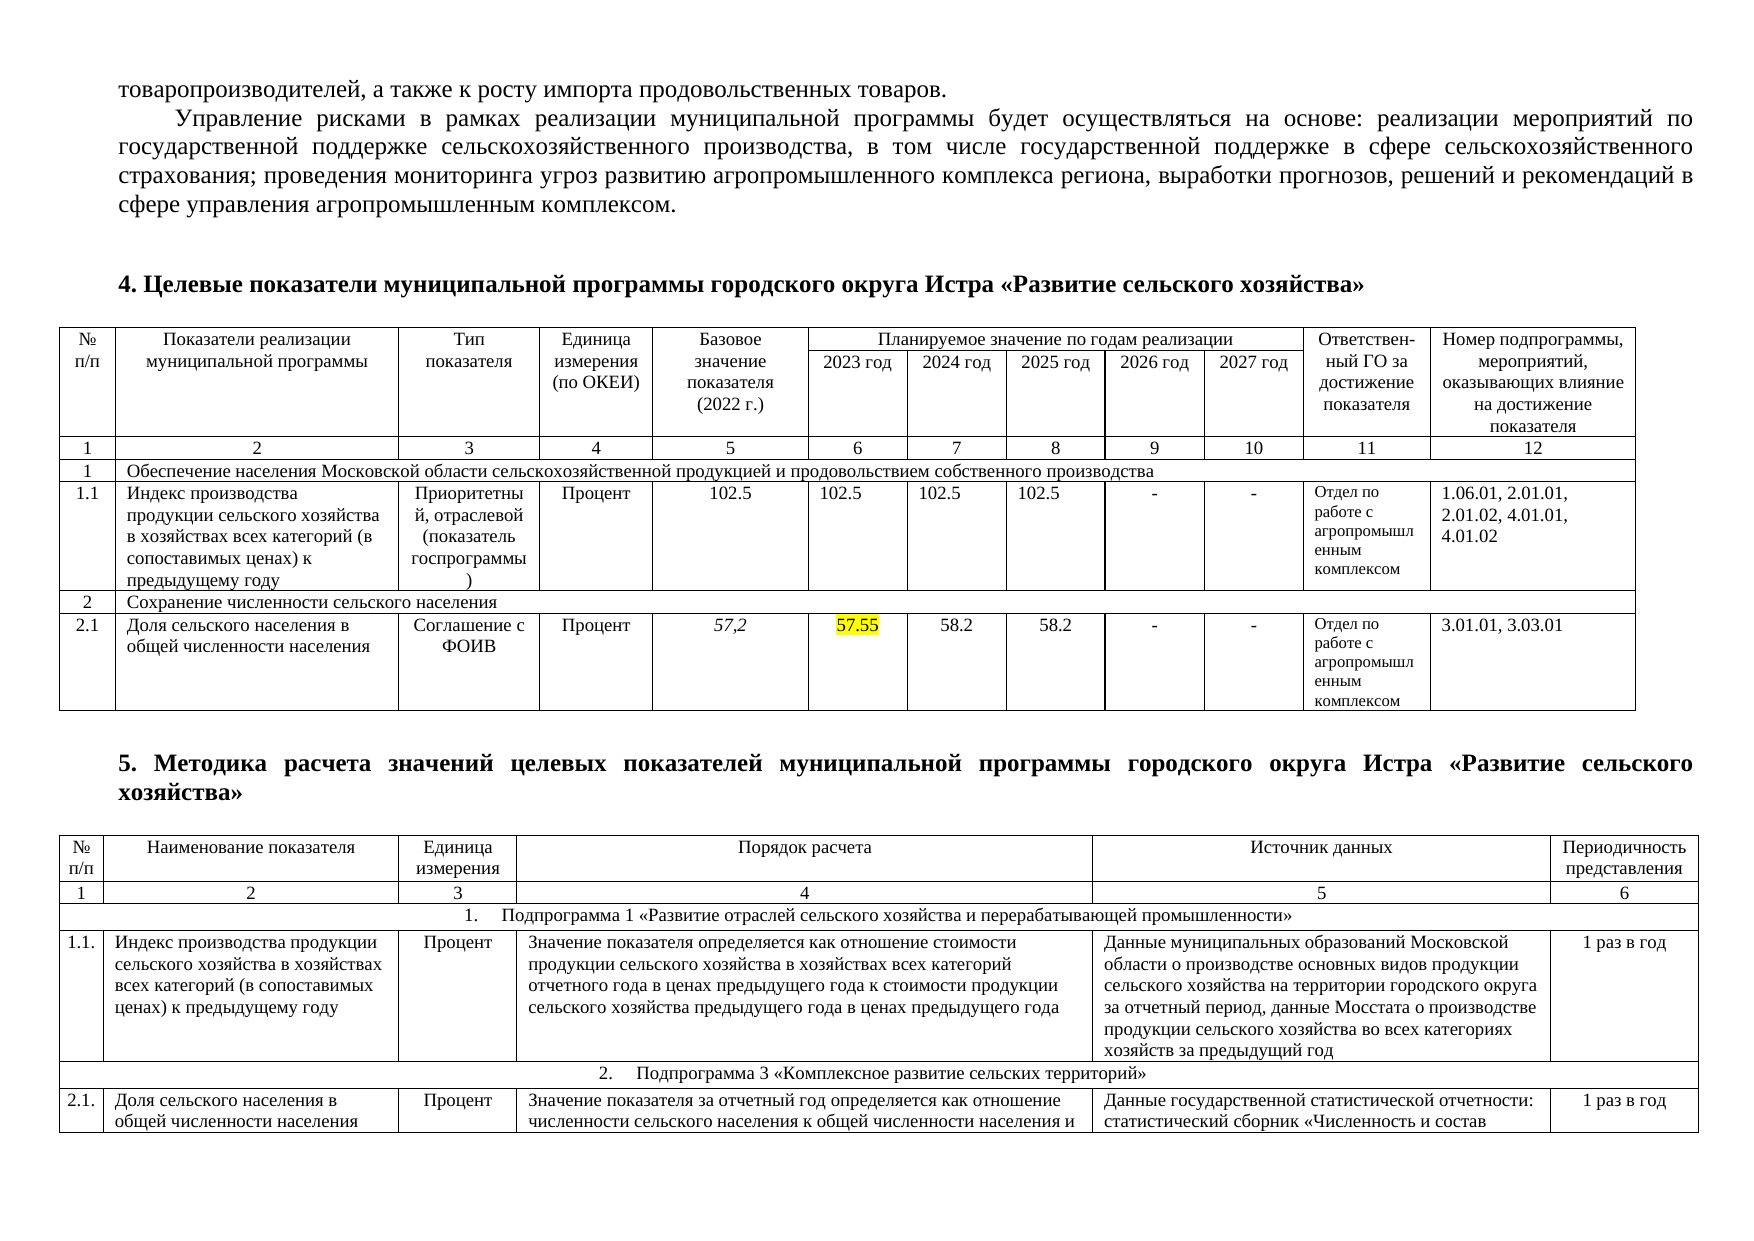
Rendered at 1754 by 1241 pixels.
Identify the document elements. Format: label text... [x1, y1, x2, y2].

table_cell 3 [399, 882, 516, 903]
table_cell Значение показателя определяется как отношение стоимости продукции сельского хозяйства в хозяйствах всех категорий отчетного года в ценах предыдущего года к стоимости продукции сельского хозяйства предыдущего года в ценах предыдущего года [517, 931, 1092, 1061]
table_header № п/п [60, 836, 103, 881]
table_cell - [1205, 614, 1303, 709]
table_cell 2.1 [60, 614, 115, 709]
table_cell 1 [60, 882, 103, 903]
table_header Номер подпрограммы, мероприятий, оказывающих влияние на достижение показателя [1431, 328, 1635, 436]
table_cell 8 [1007, 437, 1104, 459]
table_cell 58.2 [908, 614, 1006, 709]
table_cell 2025 год [1007, 351, 1104, 436]
table_cell 7 [908, 437, 1006, 459]
table_cell Приоритетный, отраслевой (показатель госпрограммы) [399, 482, 539, 590]
table_cell 102.5 [653, 482, 808, 590]
table_cell 2024 год [908, 351, 1006, 436]
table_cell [517, 1089, 1092, 1132]
table_header Ответствен-ный ГО за достижение показателя [1304, 328, 1430, 436]
table_cell 2023 год [809, 351, 907, 436]
table_cell 2 [116, 437, 398, 459]
table_header Порядок расчета [517, 836, 1092, 881]
table_cell 9 [1106, 437, 1204, 459]
table_cell 1.1 [60, 482, 115, 590]
table_cell 57.55 [809, 614, 907, 709]
table_header Единица измерения [399, 836, 516, 881]
table_cell Индекс производства продукции сельского хозяйства в хозяйствах всех категорий (в сопоставимых ценах) к предыдущему году [116, 482, 398, 590]
table_cell - [1205, 482, 1303, 590]
text 4. Целевые показатели муниципальной программы городского округа Истра «Развитие сельского хозяйства» [118, 269, 1695, 298]
table_cell 102.5 [908, 482, 1006, 590]
table_header Наименование показателя [104, 836, 398, 881]
table_cell 3.01.01, 3.03.01 [1431, 614, 1635, 709]
table_cell Процент [399, 1089, 516, 1132]
table_cell 1.1. [60, 931, 103, 1061]
table_cell 102.5 [809, 482, 907, 590]
text 5. Методика расчета значений целевых показателей муниципальной программы городского округа Истра «Развитие сельского хозяйства» [118, 748, 1695, 805]
table_cell 2 [104, 882, 398, 903]
table_cell 6 [1551, 882, 1698, 903]
table_cell 6 [809, 437, 907, 459]
table_cell Процент [399, 931, 516, 1061]
table_cell Данные муниципальных образований Московской области о производстве основных видов продукции сельского хозяйства на территории городского округа за отчетный период, данные Мосстата о производстве продукции сельского хозяйства во всех категориях хозяйств за предыдущий год [1093, 931, 1550, 1061]
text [118, 74, 1695, 103]
table_cell Обеспечение населения Московской области сельскохозяйственной продукцией и продовольствием собственного производства [116, 460, 1635, 481]
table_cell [104, 1089, 398, 1132]
table_header Единица измерения (по ОКЕИ) [540, 328, 652, 436]
table_cell Сохранение численности сельского населения [116, 591, 1635, 613]
table_cell 4 [517, 882, 1092, 903]
table_header Источник данных [1093, 836, 1550, 881]
text Управление рисками в рамках реализации муниципальной программы будет осуществляться на основе: реализации мероприятий по государственной поддержке сельскохозяйственного производства, в том числе государственной поддержке в сфере сельскохозяйственного страхования; проведения мониторинга угроз развитию агропромышленного комплекса региона, выработки прогнозов, решений и рекомендаций в сфере управления агропромышленным комплексом. [118, 103, 1695, 218]
table_cell 12 [1431, 437, 1635, 459]
table_cell 58.2 [1007, 614, 1104, 709]
table_cell - [1106, 482, 1204, 590]
table_cell 57,2 [653, 614, 808, 709]
table_cell 5 [653, 437, 808, 459]
table_cell 2 [60, 591, 115, 613]
table_cell 1.06.01, 2.01.01, 2.01.02, 4.01.01, 4.01.02 [1431, 482, 1635, 590]
table_cell Отдел по работе с агропромышленным комплексом [1304, 614, 1430, 709]
table_cell 10 [1205, 437, 1303, 459]
table_cell 3 [399, 437, 539, 459]
table_cell Подпрограмма 3 «Комплексное развитие сельских территорий» [60, 1062, 1698, 1087]
table_cell Доля сельского населения в общей численности населения [116, 614, 398, 709]
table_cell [1093, 1089, 1550, 1132]
table_cell 2.1. [60, 1089, 103, 1132]
table_cell 4 [540, 437, 652, 459]
table_header Тип показателя [399, 328, 539, 436]
table_header № п/п [60, 328, 115, 436]
table_header Периодичность представления [1551, 836, 1698, 881]
table_cell 1 раз в год [1551, 1089, 1698, 1132]
table_cell Подпрограмма 1 «Развитие отраслей сельского хозяйства и перерабатывающей промышленности» [60, 904, 1698, 930]
table_cell 1 [60, 460, 115, 481]
table_cell Отдел по работе с агропромышленным комплексом [1304, 482, 1430, 590]
table_cell 5 [1093, 882, 1550, 903]
table_cell Индекс производства продукции сельского хозяйства в хозяйствах всех категорий (в сопоставимых ценах) к предыдущему году [104, 931, 398, 1061]
table_cell - [1106, 614, 1204, 709]
table_cell Процент [540, 482, 652, 590]
table_cell 2026 год [1106, 351, 1204, 436]
table_header Базовое значение показателя (2022 г.) [653, 328, 808, 436]
table_cell 1 раз в год [1551, 931, 1698, 1061]
table_cell 1 [60, 437, 115, 459]
table_cell 2027 год [1205, 351, 1303, 436]
table_cell Соглашение с ФОИВ [399, 614, 539, 709]
table_header Планируемое значение по годам реализации [809, 328, 1303, 350]
table_cell 11 [1304, 437, 1430, 459]
table_cell Процент [540, 614, 652, 709]
table_header Показатели реализации муниципальной программы [116, 328, 398, 436]
table_cell 102.5 [1007, 482, 1104, 590]
